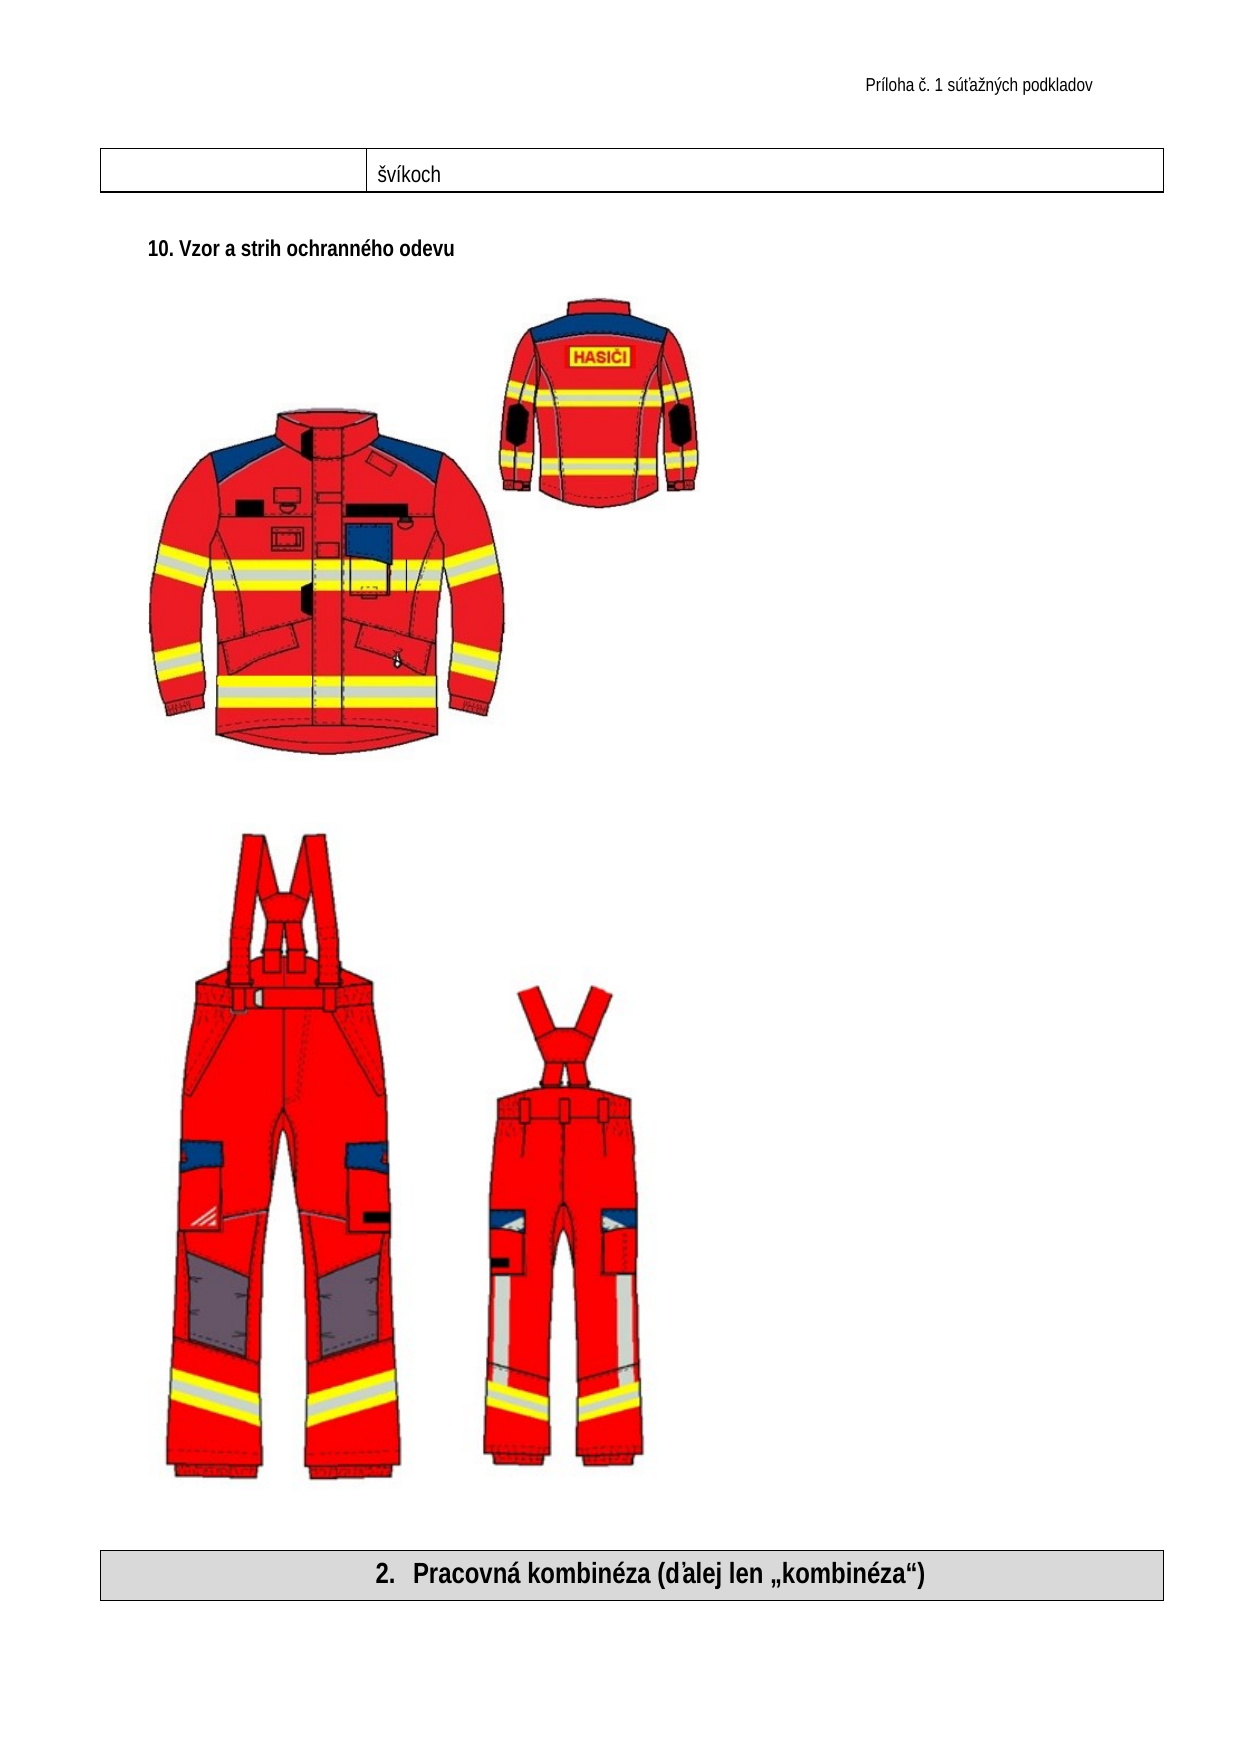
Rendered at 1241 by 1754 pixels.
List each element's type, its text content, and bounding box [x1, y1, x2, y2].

picture [147, 823, 667, 1490]
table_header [101, 1551, 1163, 1600]
text 10. Vzor a strih ochranného odevu [148, 235, 1093, 262]
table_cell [367, 149, 1163, 191]
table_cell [101, 149, 366, 191]
picture [147, 278, 714, 764]
